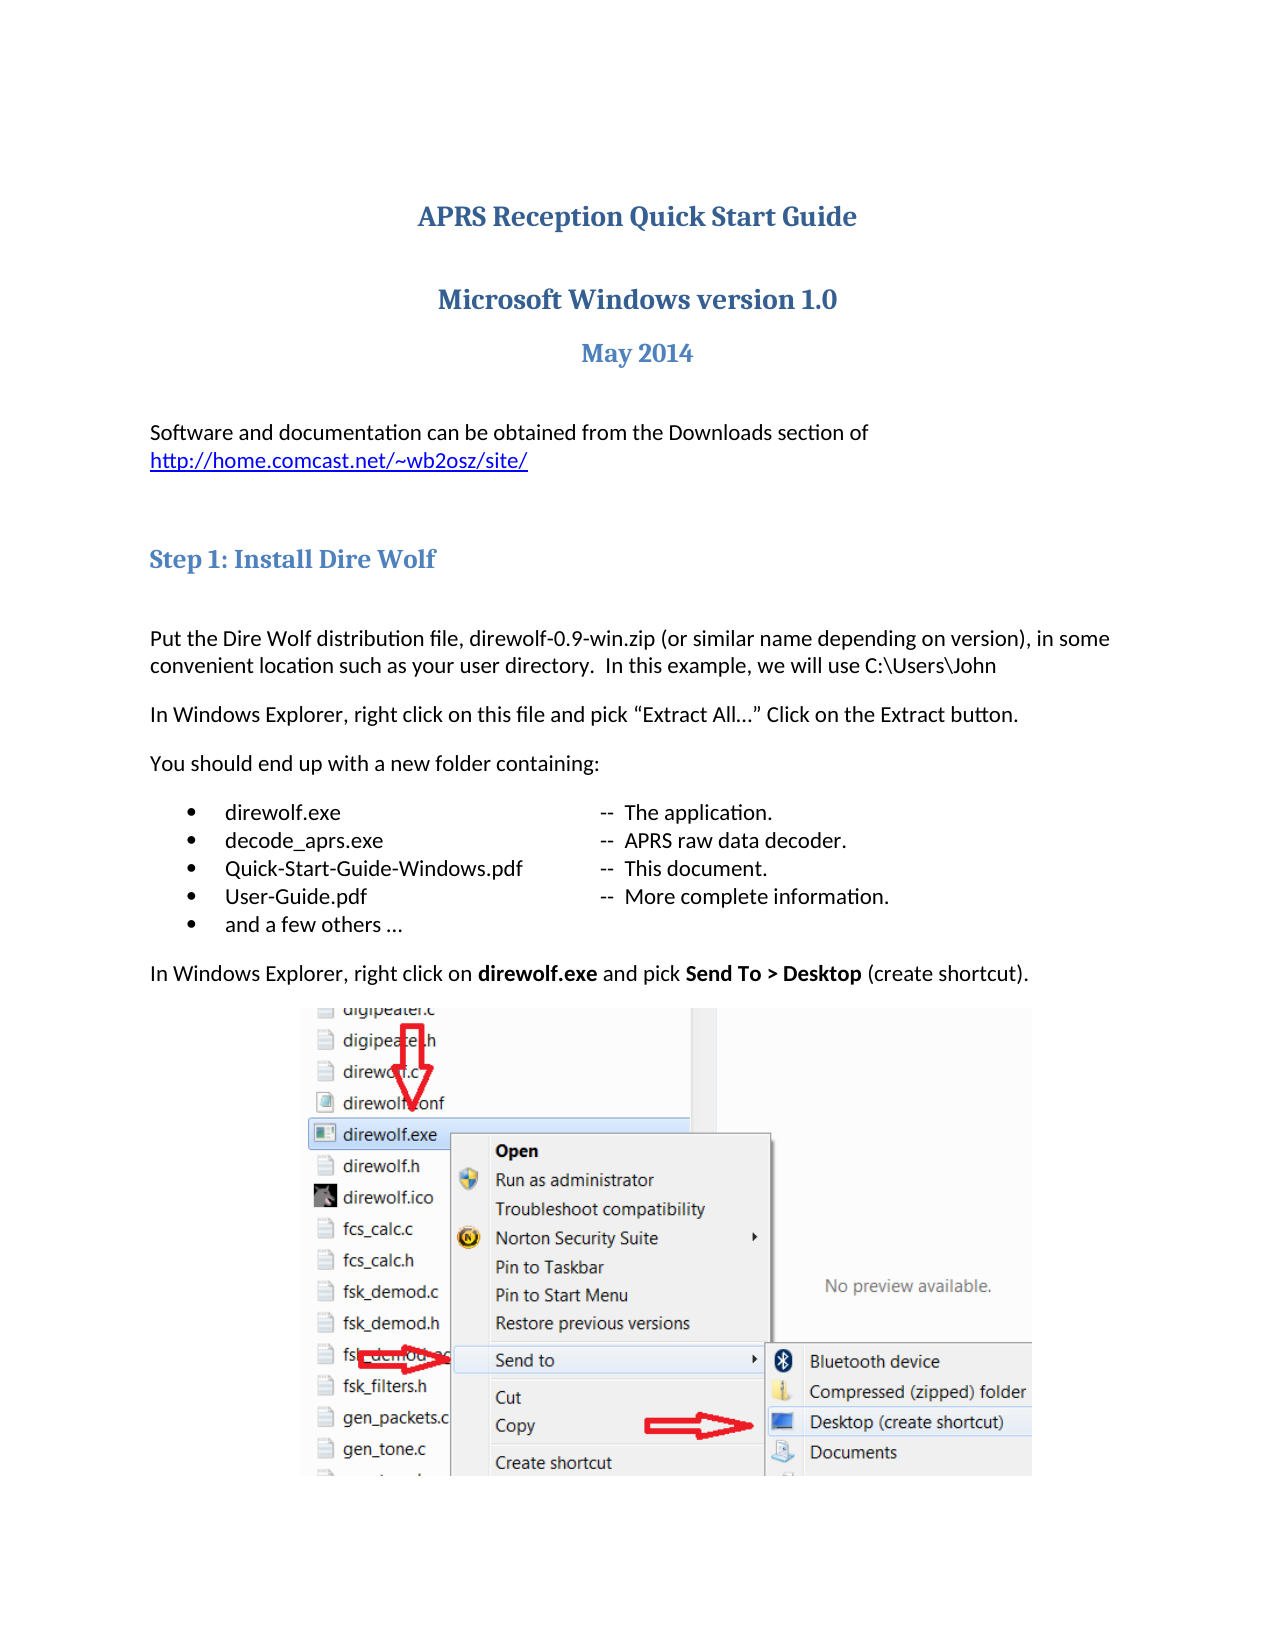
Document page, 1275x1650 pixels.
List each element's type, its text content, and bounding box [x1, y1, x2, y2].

list Quick-Start-Guide-Windows.pdf -- This document. [187, 854, 1125, 882]
subtitle Step 1: Install Dire Wolf [150, 544, 1125, 575]
list decode_aprs.exe -- APRS raw data decoder. [187, 826, 1125, 854]
subtitle May 2014 [150, 338, 1125, 369]
text Put the Dire Wolf distribution file, direwolf-0.9-win.zip (or similar name depending on version), in some convenient location such as your user directory. In this example, we will use C:\Users\John [150, 624, 1125, 680]
list and a few others … [187, 910, 1125, 938]
text In Windows Explorer, right click on this file and pick “Extract All…” Click on the Extract button. [150, 701, 1125, 728]
text Software and documentation can be obtained from the Downloads section of http://home.comcast.net/~wb2osz/site/ [150, 418, 1125, 474]
subtitle Microsoft Windows version 1.0 [150, 283, 1125, 317]
list User-Guide.pdf -- More complete information. [187, 882, 1125, 910]
text In Windows Explorer, right click on direwolf.exe and pick Send To > Desktop (create shortcut). [150, 959, 1125, 987]
list direwolf.exe -- The application. [187, 798, 1125, 826]
text You should end up with a new folder containing: [150, 749, 1125, 777]
subtitle APRS Reception Quick Start Guide [150, 200, 1125, 233]
picture [300, 1008, 1032, 1476]
